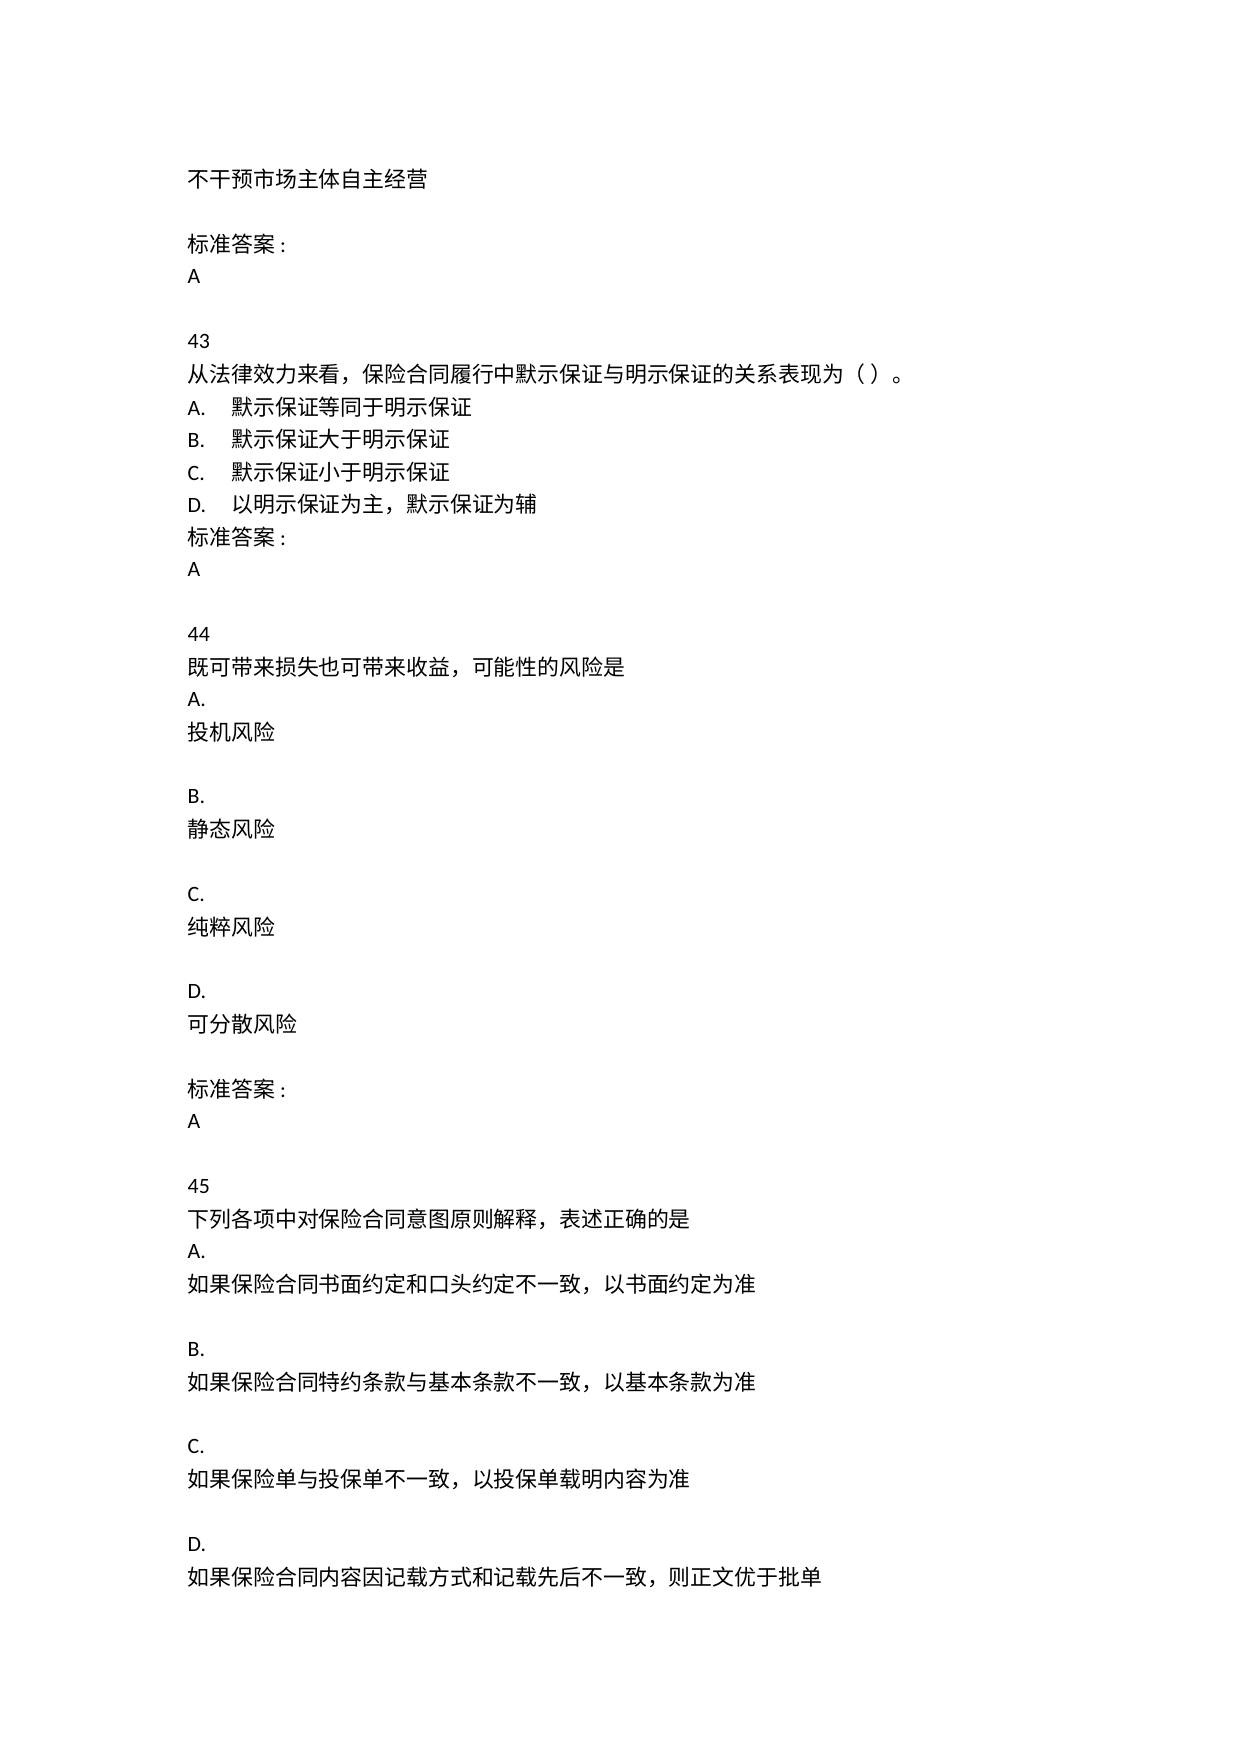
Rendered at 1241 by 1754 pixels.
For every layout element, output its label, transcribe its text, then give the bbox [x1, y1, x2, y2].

text B. [187, 779, 1053, 812]
text 静态风险 [187, 812, 1053, 844]
text A [187, 259, 1053, 292]
text 如果保险单与投保单不一致，以投保单载明内容为准 [187, 1462, 1053, 1494]
text 标准答案 : [187, 1072, 1053, 1104]
text C. [187, 877, 1053, 909]
text C. 默示保证小于明示保证 [187, 454, 1053, 487]
text A. [187, 1234, 1053, 1267]
text A. 默示保证等同于明示保证 [187, 389, 1053, 422]
text D. [187, 974, 1053, 1007]
text A [187, 1104, 1053, 1137]
text D. [187, 1527, 1053, 1559]
text 不干预市场主体自主经营 [187, 162, 1053, 194]
text B. [187, 1332, 1053, 1364]
text 可分散风险 [187, 1007, 1053, 1039]
text A [187, 552, 1053, 584]
text 44 [187, 617, 1053, 649]
text B. 默示保证大于明示保证 [187, 422, 1053, 454]
text 如果保险合同特约条款与基本条款不一致，以基本条款为准 [187, 1364, 1053, 1397]
text 标准答案 : [187, 227, 1053, 259]
text 投机风险 [187, 714, 1053, 747]
text 纯粹风险 [187, 909, 1053, 942]
text 45 [187, 1169, 1053, 1202]
text 如果保险合同书面约定和口头约定不一致，以书面约定为准 [187, 1267, 1053, 1299]
text 从法律效力来看，保险合同履行中默示保证与明示保证的关系表现为（ ）。 [187, 357, 1053, 389]
text 如果保险合同内容因记载方式和记载先后不一致，则正文优于批单 [187, 1559, 1053, 1592]
text 43 [187, 324, 1053, 357]
text 下列各项中对保险合同意图原则解释，表述正确的是 [187, 1202, 1053, 1234]
text 标准答案 : [187, 519, 1053, 552]
text D. 以明示保证为主，默示保证为辅 [187, 487, 1053, 519]
text C. [187, 1429, 1053, 1462]
text A. [187, 682, 1053, 714]
text 既可带来损失也可带来收益，可能性的风险是 [187, 649, 1053, 682]
